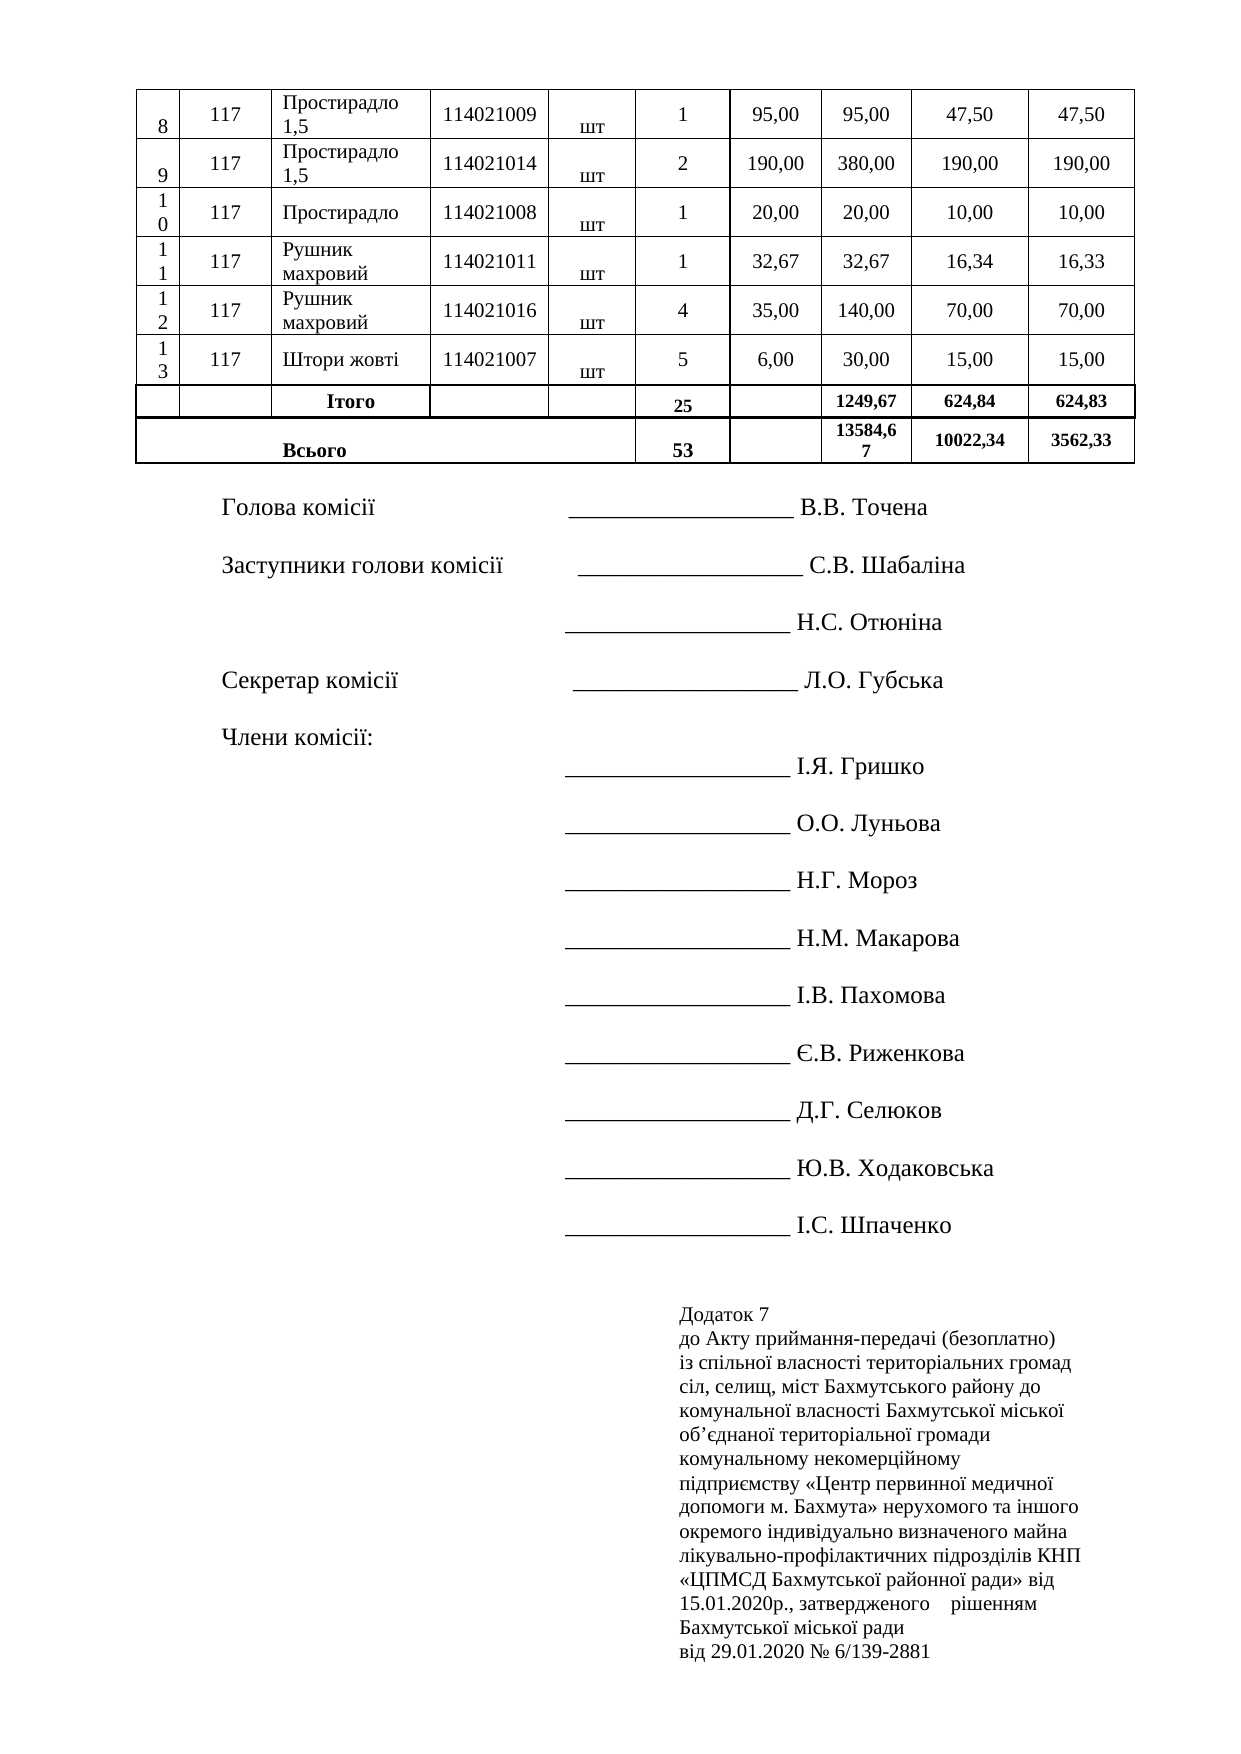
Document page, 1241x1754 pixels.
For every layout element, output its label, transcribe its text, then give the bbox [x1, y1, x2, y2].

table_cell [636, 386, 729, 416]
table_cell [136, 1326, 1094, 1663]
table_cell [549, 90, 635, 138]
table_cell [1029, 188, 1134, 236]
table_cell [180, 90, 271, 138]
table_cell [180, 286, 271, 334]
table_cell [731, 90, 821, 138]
text Члени комісії: [148, 722, 1152, 751]
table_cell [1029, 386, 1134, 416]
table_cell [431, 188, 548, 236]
text __________________ Н.Г. Мороз [148, 865, 1152, 894]
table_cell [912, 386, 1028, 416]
text __________________ І.С. Шпаченко [148, 1210, 1152, 1239]
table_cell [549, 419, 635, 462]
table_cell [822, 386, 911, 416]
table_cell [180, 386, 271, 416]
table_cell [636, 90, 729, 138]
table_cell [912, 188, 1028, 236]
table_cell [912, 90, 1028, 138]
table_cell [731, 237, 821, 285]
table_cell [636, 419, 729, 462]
text Секретар комісії __________________ Л.О. Губська [148, 665, 1152, 694]
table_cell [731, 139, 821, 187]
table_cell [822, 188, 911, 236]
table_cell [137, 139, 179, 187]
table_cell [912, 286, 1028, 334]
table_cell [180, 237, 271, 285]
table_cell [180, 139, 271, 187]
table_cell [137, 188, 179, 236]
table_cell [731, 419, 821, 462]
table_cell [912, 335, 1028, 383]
text Голова комісії __________________ В.В. Точена [148, 492, 1152, 521]
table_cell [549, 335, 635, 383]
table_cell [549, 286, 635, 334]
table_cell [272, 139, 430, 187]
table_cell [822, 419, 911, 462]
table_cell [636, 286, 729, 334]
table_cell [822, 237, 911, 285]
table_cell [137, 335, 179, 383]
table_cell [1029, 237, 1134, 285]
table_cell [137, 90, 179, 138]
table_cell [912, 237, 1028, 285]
text __________________ Д.Г. Селюков [148, 1095, 1152, 1124]
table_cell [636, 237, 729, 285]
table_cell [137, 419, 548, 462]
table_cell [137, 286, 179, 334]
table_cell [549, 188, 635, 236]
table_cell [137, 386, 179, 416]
text __________________ І.В. Пахомова [148, 980, 1152, 1009]
text __________________ Н.С. Отюніна [148, 607, 1152, 636]
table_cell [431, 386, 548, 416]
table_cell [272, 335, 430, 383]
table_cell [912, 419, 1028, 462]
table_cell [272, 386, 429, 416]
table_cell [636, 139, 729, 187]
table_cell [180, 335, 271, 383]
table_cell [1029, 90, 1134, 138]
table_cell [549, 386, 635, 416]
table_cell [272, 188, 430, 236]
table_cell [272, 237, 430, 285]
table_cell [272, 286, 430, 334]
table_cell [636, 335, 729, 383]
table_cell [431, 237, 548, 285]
text __________________ Є.В. Риженкова [148, 1038, 1152, 1067]
text __________________ О.О. Луньова [148, 808, 1152, 837]
text __________________ І.Я. Гришко [148, 751, 1152, 780]
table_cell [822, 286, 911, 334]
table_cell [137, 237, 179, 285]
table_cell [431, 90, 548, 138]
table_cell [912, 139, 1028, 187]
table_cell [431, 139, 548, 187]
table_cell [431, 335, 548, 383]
text __________________ Ю.В. Ходаковська [148, 1153, 1152, 1182]
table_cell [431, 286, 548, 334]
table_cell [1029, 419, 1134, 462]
text Заступники голови комісії __________________ С.В. Шабаліна [148, 550, 1152, 579]
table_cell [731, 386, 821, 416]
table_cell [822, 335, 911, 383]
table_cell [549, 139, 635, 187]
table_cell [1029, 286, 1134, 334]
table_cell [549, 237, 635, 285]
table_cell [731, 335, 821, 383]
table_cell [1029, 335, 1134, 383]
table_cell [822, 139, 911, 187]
text __________________ Н.М. Макарова [148, 923, 1152, 952]
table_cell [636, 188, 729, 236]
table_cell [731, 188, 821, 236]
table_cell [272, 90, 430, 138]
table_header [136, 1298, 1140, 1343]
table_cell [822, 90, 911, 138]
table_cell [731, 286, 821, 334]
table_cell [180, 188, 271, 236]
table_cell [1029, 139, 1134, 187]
